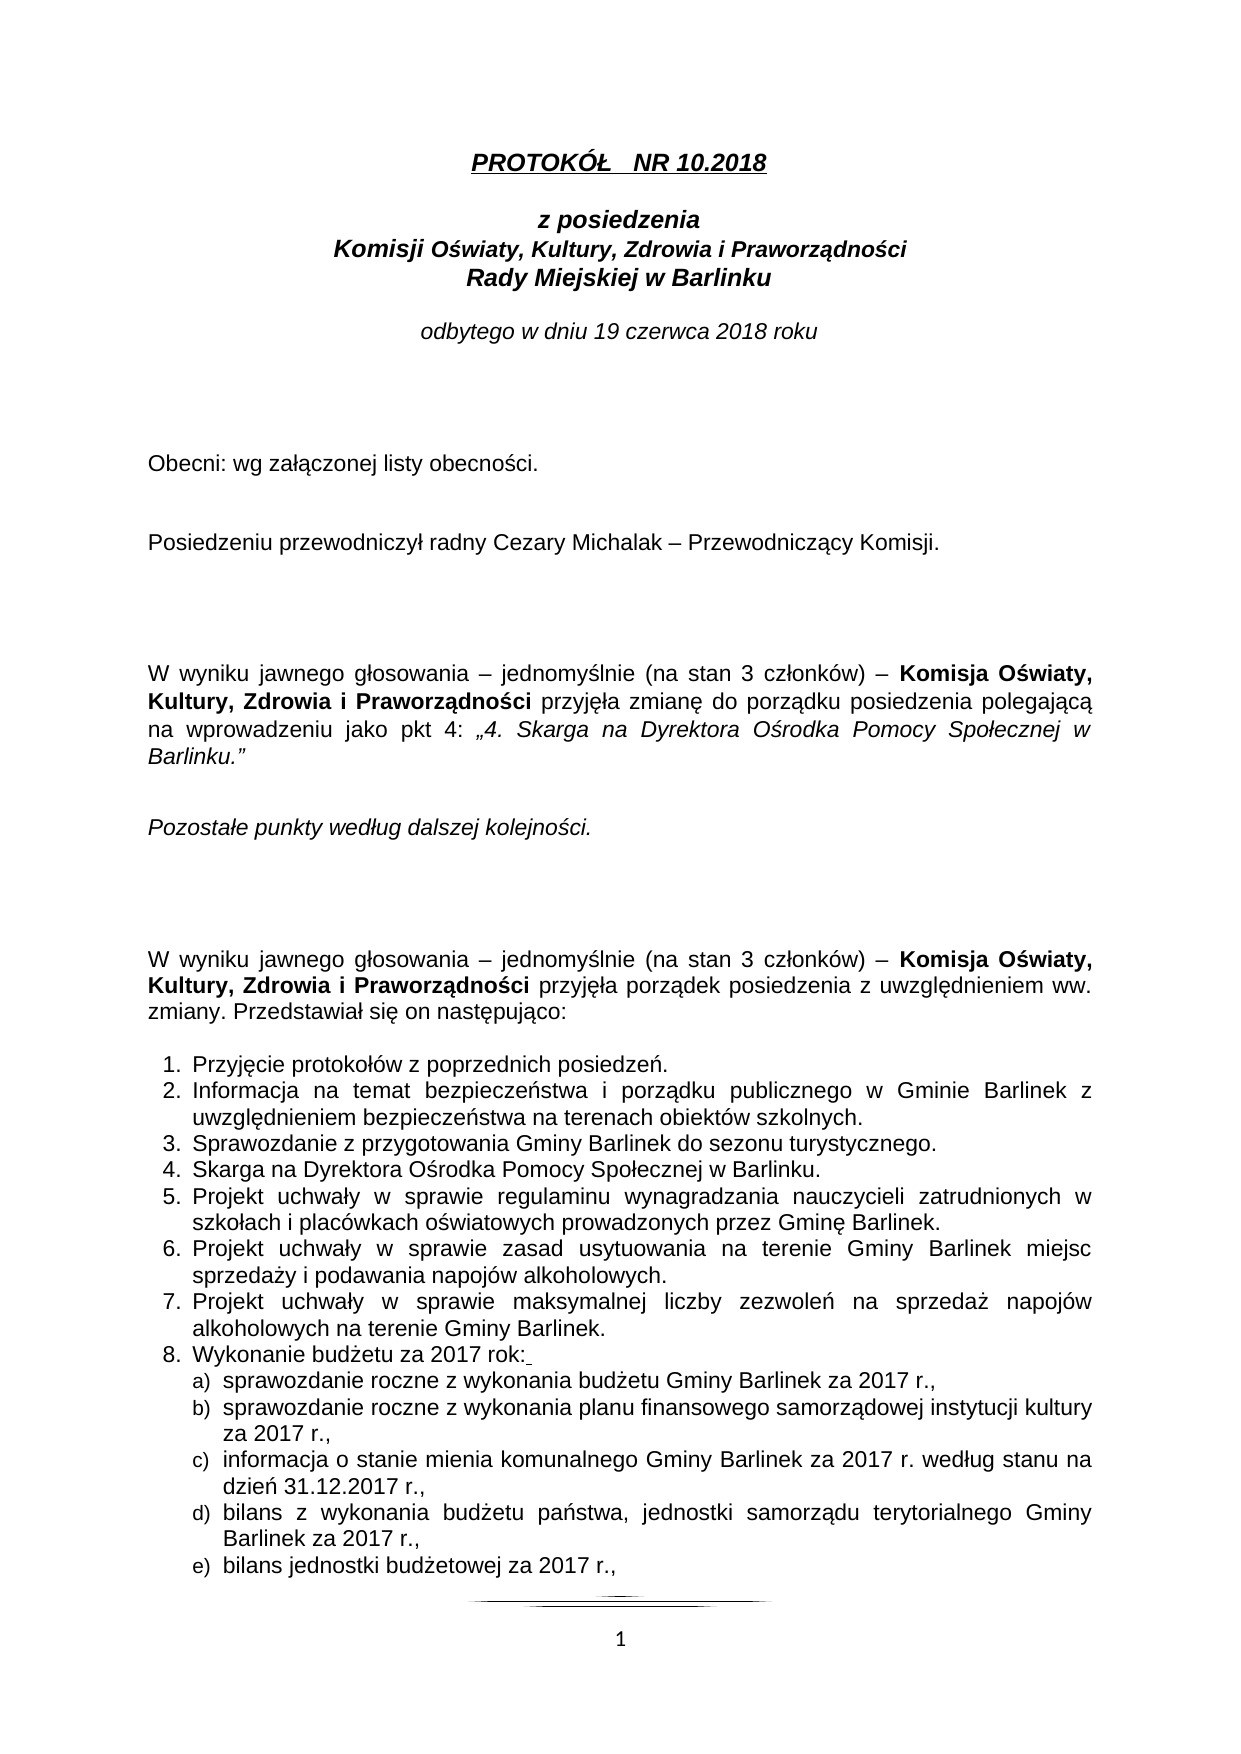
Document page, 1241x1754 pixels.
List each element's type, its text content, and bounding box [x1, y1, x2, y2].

text W wyniku jawnego głosowania – jednomyślnie (na stan 3 członków) – Komisja Oświaty, Kultury, Zdrowia i Praworządności przyjęła porządek posiedzenia z uwzględnieniem ww. zmiany. Przedstawiał się on następująco: [148, 946, 1093, 1024]
list Projekt uchwały w sprawie zasad usytuowania na terenie Gminy Barlinek miejsc sprzedaży i podawania napojów alkoholowych. [162, 1235, 1093, 1288]
list bilans jednostki budżetowej za 2017 r., [192, 1552, 1093, 1578]
text Rady Miejskiej w Barlinku [148, 263, 1093, 291]
text PROTOKÓŁ NR 10.2018 [148, 148, 1093, 176]
list Sprawozdanie z przygotowania Gminy Barlinek do sezonu turystycznego. [162, 1130, 1093, 1156]
list informacja o stanie mienia komunalnego Gminy Barlinek za 2017 r. według stanu na dzień 31.12.2017 r., [192, 1446, 1093, 1499]
list Informacja na temat bezpieczeństwa i porządku publicznego w Gminie Barlinek z uwzględnieniem bezpieczeństwa na terenach obiektów szkolnych. [162, 1077, 1093, 1130]
list Skarga na Dyrektora Ośrodka Pomocy Społecznej w Barlinku. [162, 1156, 1093, 1183]
text odbytego w dniu 19 czerwca 2018 roku [148, 318, 1093, 344]
list sprawozdanie roczne z wykonania planu finansowego samorządowej instytucji kultury za 2017 r., [192, 1393, 1093, 1446]
text Obecni: wg załączonej listy obecności. [148, 449, 1093, 476]
list Przyjęcie protokołów z poprzednich posiedzeń. [162, 1051, 1093, 1077]
text W wyniku jawnego głosowania – jednomyślnie (na stan 3 członków) – Komisja Oświaty, Kultury, Zdrowia i Praworządności przyjęła zmianę do porządku posiedzenia polegającą na wprowadzeniu jako pkt 4: „4. Skarga na Dyrektora Ośrodka Pomocy Społecznej w Barlinku.” [148, 660, 1093, 769]
list Projekt uchwały w sprawie regulaminu wynagradzania nauczycieli zatrudnionych w szkołach i placówkach oświatowych prowadzonych przez Gminę Barlinek. [162, 1183, 1093, 1235]
text Komisji Oświaty, Kultury, Zdrowia i Praworządności [148, 234, 1093, 263]
list Wykonanie budżetu za 2017 rok: [162, 1341, 1093, 1367]
list Projekt uchwały w sprawie maksymalnej liczby zezwoleń na sprzedaż napojów alkoholowych na terenie Gminy Barlinek. [162, 1288, 1093, 1341]
list sprawozdanie roczne z wykonania budżetu Gminy Barlinek za 2017 r., [192, 1367, 1093, 1393]
text Posiedzeniu przewodniczył radny Cezary Michalak – Przewodniczący Komisji. [148, 528, 1093, 555]
text Pozostałe punkty według dalszej kolejności. [148, 814, 1093, 840]
text z posiedzenia [148, 205, 1093, 234]
list bilans z wykonania budżetu państwa, jednostki samorządu terytorialnego Gminy Barlinek za 2017 r., [192, 1499, 1093, 1552]
